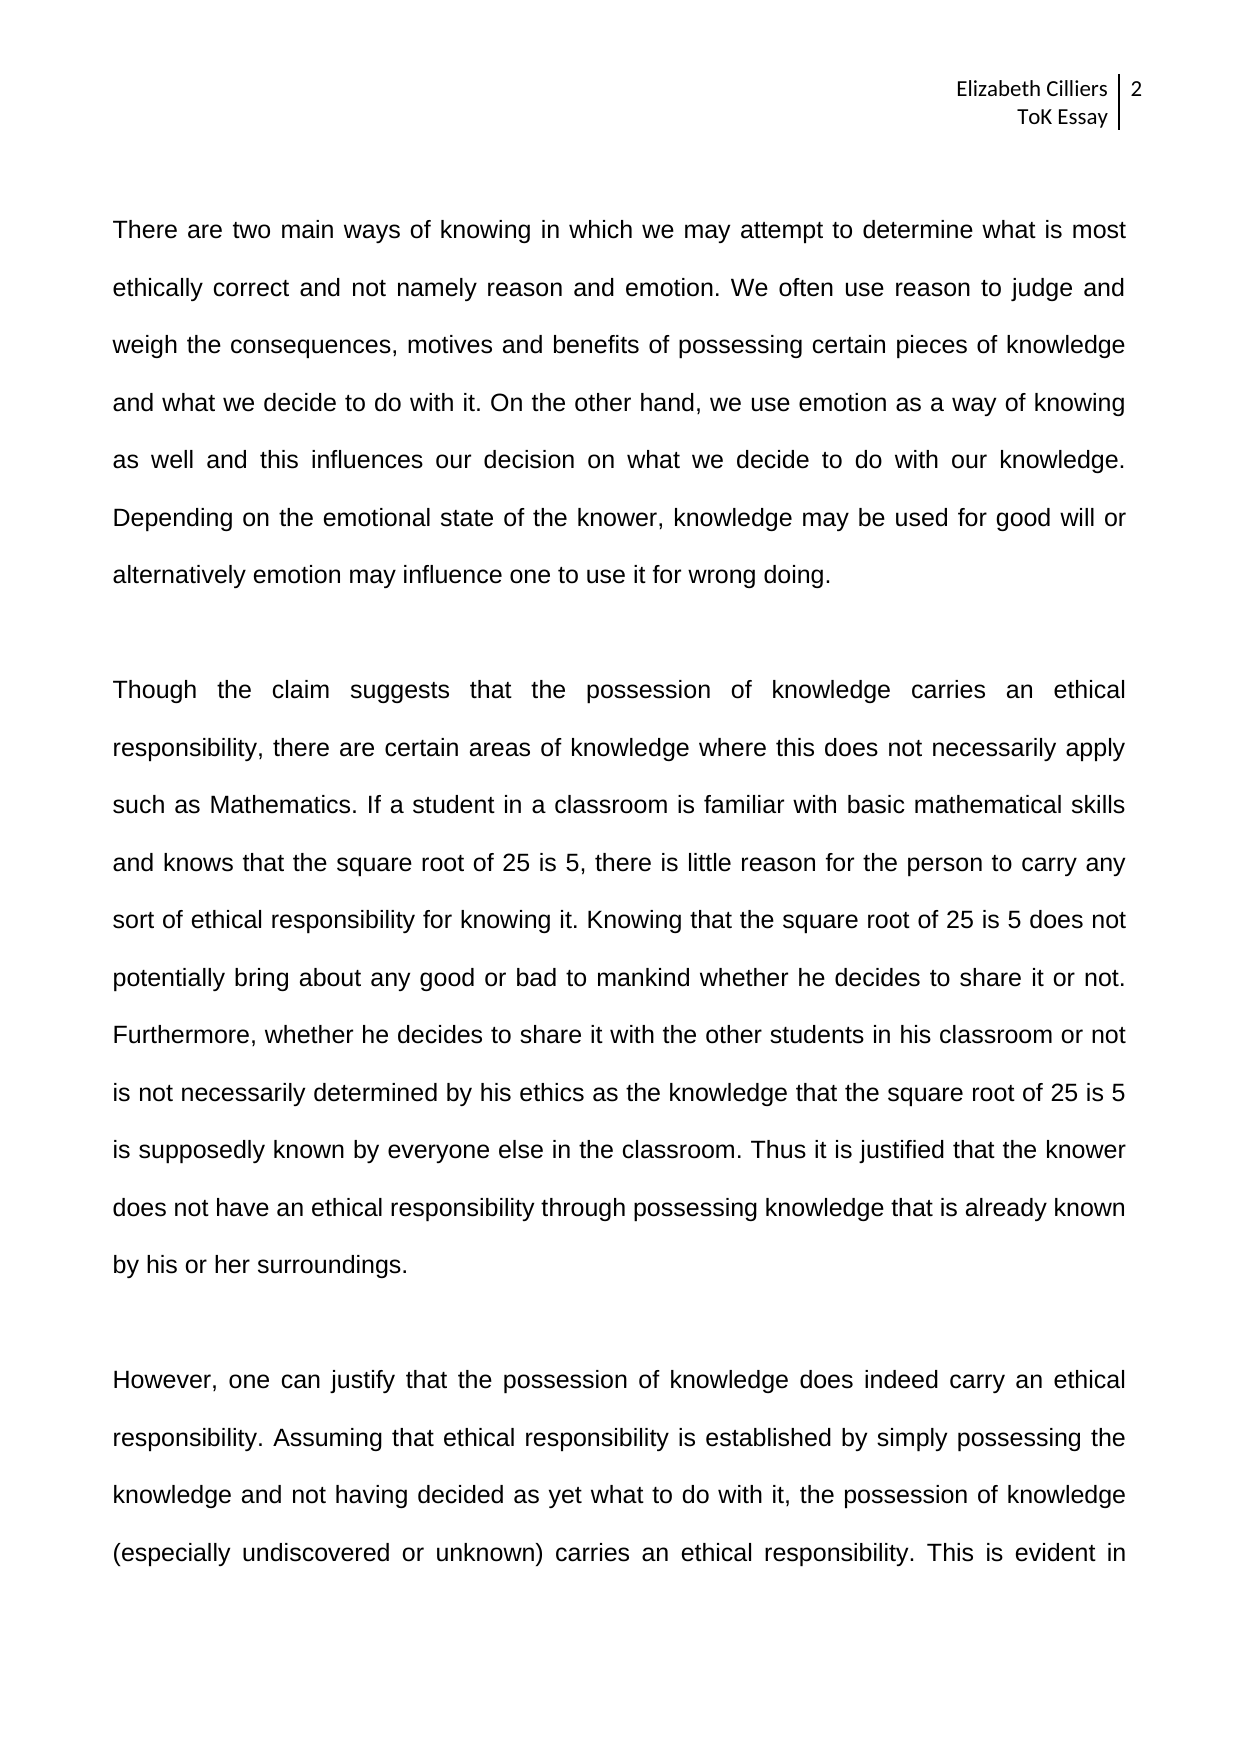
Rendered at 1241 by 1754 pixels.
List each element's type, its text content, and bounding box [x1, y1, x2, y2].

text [112, 1365, 1128, 1567]
text Though the claim suggests that the possession of knowledge carries an ethical responsibility, there are certain areas of knowledge where this does not necessarily apply such as Mathematics. If a student in a classroom is familiar with basic mathematical skills and knows that the square root of 25 is 5, there is little reason for the person to carry any sort of ethical responsibility for knowing it. Knowing that the square root of 25 is 5 does not potentially bring about any good or bad to mankind whether he decides to share it or not. Furthermore, whether he decides to share it with the other students in his classroom or not is not necessarily determined by his ethics as the knowledge that the square root of 25 is 5 is supposedly known by everyone else in the classroom. Thus it is justified that the knower does not have an ethical responsibility through possessing knowledge that is already known by his or her surroundings. [112, 675, 1128, 1279]
text There are two main ways of knowing in which we may attempt to determine what is most ethically correct and not namely reason and emotion. We often use reason to judge and weigh the consequences, motives and benefits of possessing certain pieces of knowledge and what we decide to do with it. On the other hand, we use emotion as a way of knowing as well and this influences our decision on what we decide to do with our knowledge. Depending on the emotional state of the knower, knowledge may be used for good will or alternatively emotion may influence one to use it for wrong doing. [112, 215, 1128, 589]
